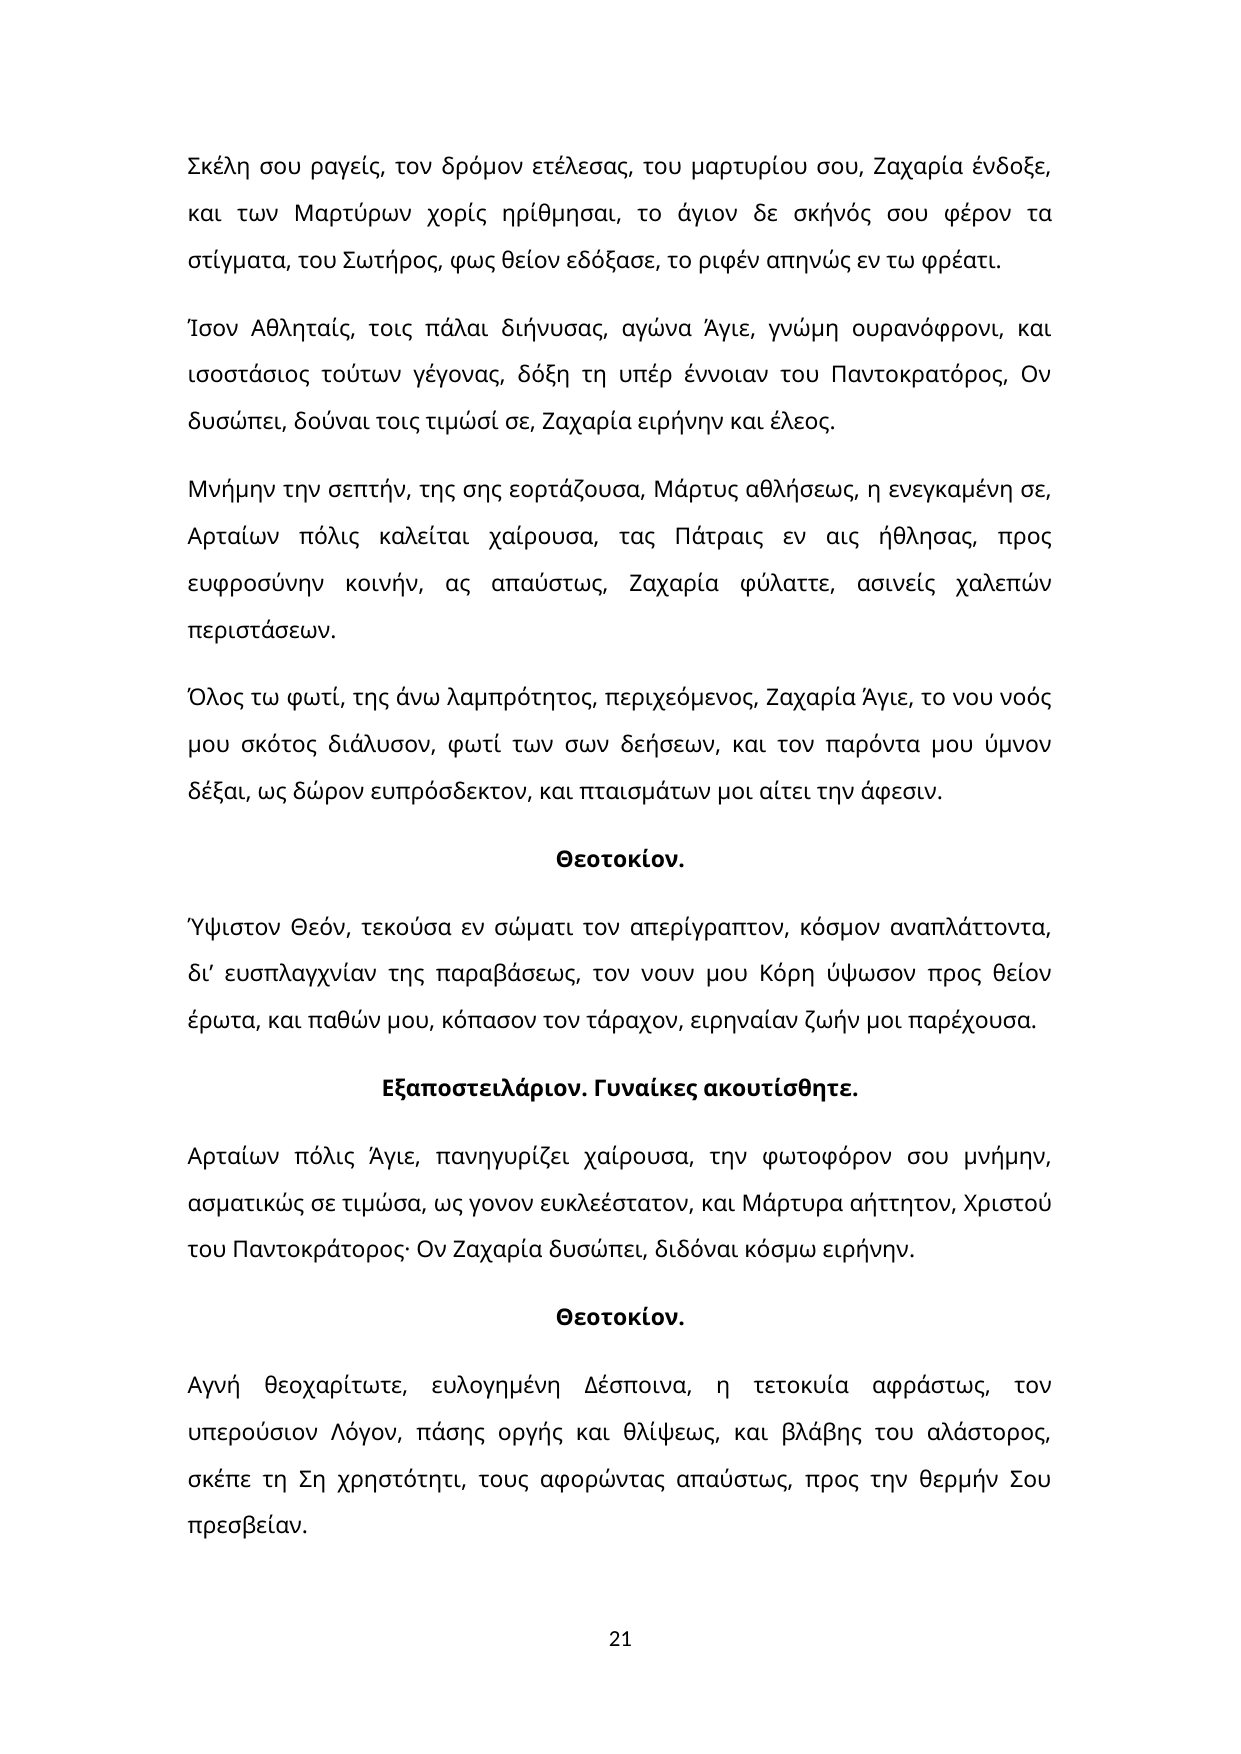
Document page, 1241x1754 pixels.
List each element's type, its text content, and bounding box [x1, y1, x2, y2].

text Σκέλη σου ραγείς, τον δρόμον ετέλεσας, του μαρτυρίου σου, Ζαχαρία ένδοξε, και των Μαρτύρων χορίς ηρίθμησαι, το άγιον δε σκήνός σου φέρον τα στίγματα, του Σωτήρος, φως θείον εδόξασε, το ριφέν απηνώς εν τω φρέατι. [187, 150, 1053, 275]
text Θεοτοκίον. [187, 1301, 1053, 1332]
text Όλος τω φωτί, της άνω λαμπρότητος, περιχεόμενος, Ζαχαρία Άγιε, το νου νοός μου σκότος διάλυσον, φωτί των σων δεήσεων, και τον παρόντα μου ύμνον δέξαι, ως δώρον ευπρόσδεκτον, και πταισμάτων μοι αίτει την άφεσιν. [187, 681, 1053, 806]
text Θεοτοκίον. [187, 843, 1053, 874]
text Ύψιστον Θεόν, τεκούσα εν σώματι τον απερίγραπτον, κόσμον αναπλάττοντα, δι’ ευσπλαγχνίαν της παραβάσεως, τον νουν μου Κόρη ύψωσον προς θείον έρωτα, και παθών μου, κόπασον τον τάραχον, ειρηναίαν ζωήν μοι παρέχουσα. [187, 910, 1053, 1035]
text Μνήμην την σεπτήν, της σης εορτάζουσα, Μάρτυς αθλήσεως, η ενεγκαμένη σε, Αρταίων πόλις καλείται χαίρουσα, τας Πάτραις εν αις ήθλησας, προς ευφροσύνην κοινήν, ας απαύστως, Ζαχαρία φύλαττε, ασινείς χαλεπών περιστάσεων. [187, 473, 1053, 645]
text Αγνή θεοχαρίτωτε, ευλογημένη Δέσποινα, η τετοκυία αφράστως, τον υπερούσιον Λόγον, πάσης οργής και θλίψεως, και βλάβης του αλάστορος, σκέπε τη Ση χρηστότητι, τους αφορώντας απαύστως, προς την θερμήν Σου πρεσβείαν. [187, 1369, 1053, 1541]
text Αρταίων πόλις Άγιε, πανηγυρίζει χαίρουσα, την φωτοφόρον σου μνήμην, ασματικώς σε τιμώσα, ως γονον ευκλεέστατον, και Μάρτυρα αήττητον, Χριστού του Παντοκράτορος· Ον Ζαχαρία δυσώπει, διδόναι κόσμω ειρήνην. [187, 1139, 1053, 1264]
text Ίσον Αθληταίς, τοις πάλαι διήνυσας, αγώνα Άγιε, γνώμη ουρανόφρονι, και ισοστάσιος τούτων γέγονας, δόξη τη υπέρ έννοιαν του Παντοκρατόρος, Ον δυσώπει, δούναι τοις τιμώσί σε, Ζαχαρία ειρήνην και έλεος. [187, 311, 1053, 436]
text Εξαποστειλάριον. Γυναίκες ακουτίσθητε. [187, 1072, 1053, 1103]
